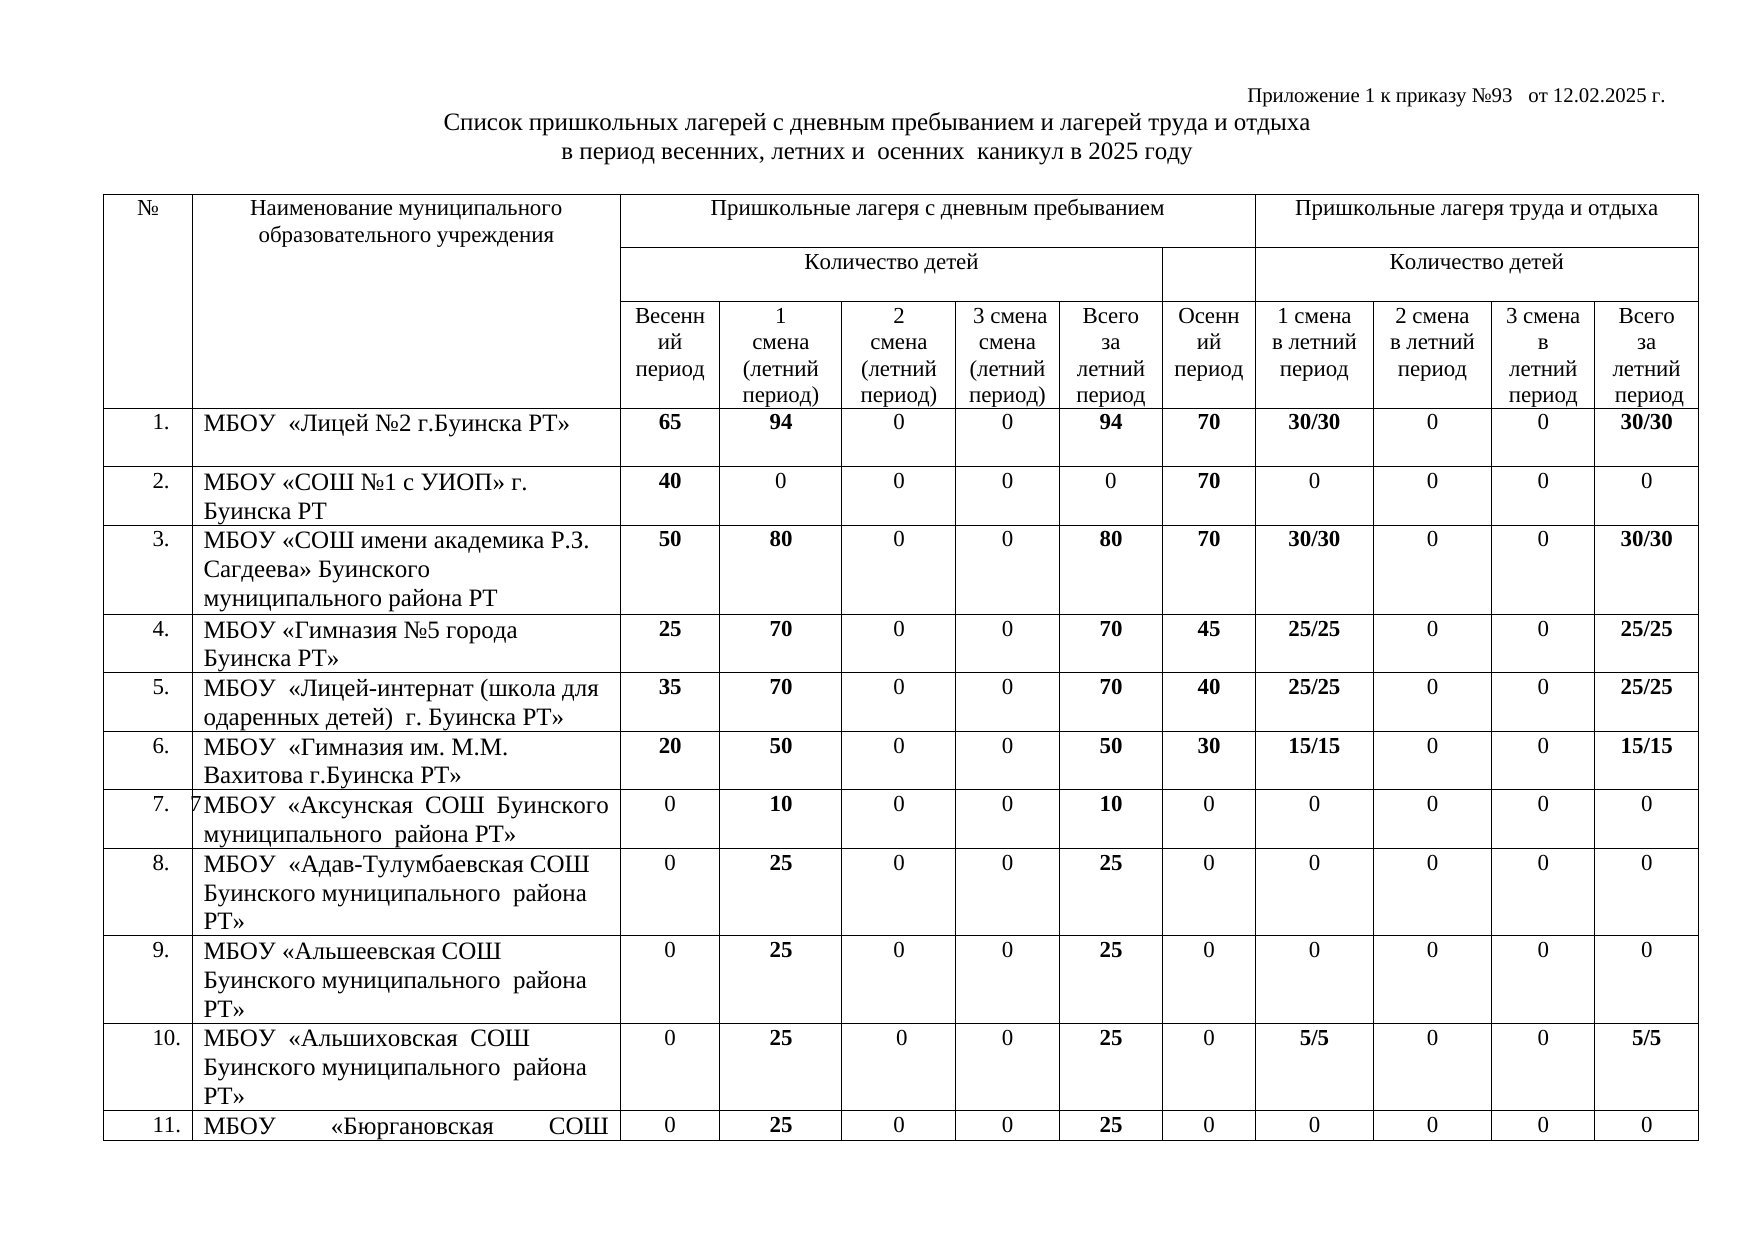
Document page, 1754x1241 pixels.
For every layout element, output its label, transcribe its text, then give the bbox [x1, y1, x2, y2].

table_cell 25/25 [1256, 673, 1373, 731]
table_header Пришкольные лагеря труда и отдыха [1256, 195, 1698, 247]
table_cell 0 [1595, 1111, 1698, 1139]
table_cell 0 [1595, 790, 1698, 848]
table_cell 0 [1163, 849, 1255, 935]
table_cell 0 [1595, 849, 1698, 935]
table_cell МБОУ «Гимназия №5 города Буинска РТ» [193, 615, 620, 672]
table_cell 10 [1060, 790, 1162, 848]
table_cell 30 [1163, 732, 1255, 789]
table_cell МБОУ «Адав-Тулумбаевская СОШ Буинского муниципального района РТ» [193, 849, 620, 935]
table_cell 0 [1256, 1111, 1373, 1139]
table_cell 0 [842, 526, 955, 614]
table_cell 0 [956, 849, 1059, 935]
table_cell [104, 732, 192, 789]
table_cell 0 [1374, 615, 1491, 672]
table_cell 0 [842, 1024, 955, 1110]
table_cell Количество детей [621, 248, 1162, 301]
table_cell 70 [1163, 409, 1255, 466]
table_cell 0 [1374, 467, 1491, 524]
table_cell 50 [1060, 732, 1162, 789]
table_cell МБОУ «СОШ №1 с УИОП» г. Буинска РТ [193, 467, 620, 524]
table_cell 0 [621, 849, 719, 935]
table_cell 0 [1374, 1024, 1491, 1110]
table_cell 25 [621, 615, 719, 672]
table_cell 94 [1060, 409, 1162, 466]
table_cell 0 [842, 732, 955, 789]
table_cell МБОУ «Лицей №2 г.Буинска РТ» [193, 409, 620, 466]
table_cell 0 [956, 1024, 1059, 1110]
table_cell 0 [1492, 409, 1594, 466]
table_cell 80 [720, 526, 841, 614]
table_cell 0 [956, 526, 1059, 614]
table_cell 0 [842, 409, 955, 466]
table_cell 0 [1595, 467, 1698, 524]
table_cell 0 [1492, 790, 1594, 848]
table_cell 70 [1163, 467, 1255, 524]
table_cell 0 [956, 673, 1059, 731]
table_cell 0 [621, 1111, 719, 1139]
table_cell 0 [956, 936, 1059, 1022]
table_cell Всего за летний период [1060, 302, 1162, 407]
table_cell 0 [621, 790, 719, 848]
table_cell 70 [1060, 615, 1162, 672]
table_cell 0 [1256, 936, 1373, 1022]
table_cell 50 [720, 732, 841, 789]
table_cell 0 [1492, 936, 1594, 1022]
table_cell 0 [842, 790, 955, 848]
table_cell 0 [1374, 849, 1491, 935]
table_cell 25 [1060, 849, 1162, 935]
table_cell 25 [720, 1024, 841, 1110]
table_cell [193, 1111, 620, 1139]
table_cell 70 [720, 673, 841, 731]
table_cell 35 [621, 673, 719, 731]
table_cell 5/5 [1595, 1024, 1698, 1110]
table_cell 25/25 [1595, 673, 1698, 731]
table_cell 0 [1256, 467, 1373, 524]
table_cell 0 [1256, 790, 1373, 848]
table_cell МБОУ «Аксунская СОШ Буинского муниципального района РТ» [193, 790, 620, 848]
table_cell 70 [1060, 673, 1162, 731]
table_cell 0 [956, 615, 1059, 672]
table_cell 15/15 [1256, 732, 1373, 789]
table_cell 5/5 [1256, 1024, 1373, 1110]
table_cell Весенний период [621, 302, 719, 407]
table_cell 2 смена (летний период) [842, 302, 955, 407]
table_cell 0 [1060, 467, 1162, 524]
table_cell 0 [1492, 467, 1594, 524]
table_cell Количество детей [1256, 248, 1698, 301]
table_cell [104, 615, 192, 672]
table_cell [104, 849, 192, 935]
text Список пришкольных лагерей с дневным пребыванием и лагерей труда и отдыха [89, 107, 1665, 136]
table_cell 2 смена в летний период [1374, 302, 1491, 407]
table_cell 7. [104, 790, 192, 848]
table_cell [104, 936, 192, 1022]
text Приложение 1 к приказу №93 от 12.02.2025 г. [89, 83, 1665, 107]
table_cell [104, 673, 192, 731]
table_cell МБОУ «Гимназия им. М.М. Вахитова г.Буинска РТ» [193, 732, 620, 789]
table_cell 45 [1163, 615, 1255, 672]
table_cell 0 [956, 732, 1059, 789]
table_cell 0 [1492, 1024, 1594, 1110]
table_header Пришкольные лагеря с дневным пребыванием [621, 195, 1255, 247]
table_cell 30/30 [1256, 409, 1373, 466]
table_cell 0 [956, 409, 1059, 466]
table_cell 0 [956, 790, 1059, 848]
table_cell 3 смена в летний период [1492, 302, 1594, 407]
table_cell 0 [1374, 936, 1491, 1022]
table_cell 0 [1374, 790, 1491, 848]
table_cell 10 [720, 790, 841, 848]
table_cell 25/25 [1595, 615, 1698, 672]
table_cell 25 [1060, 1024, 1162, 1110]
table_cell 25 [720, 1111, 841, 1139]
table_cell [104, 467, 192, 524]
table_cell 25 [1060, 1111, 1162, 1139]
table_cell 50 [621, 526, 719, 614]
table_cell 25 [720, 849, 841, 935]
table_cell 40 [621, 467, 719, 524]
text в период весенних, летних и осенних каникул в 2025 году [89, 136, 1665, 165]
table_cell 80 [1060, 526, 1162, 614]
table_cell 0 [1163, 1024, 1255, 1110]
table_header Наименование муниципального образовательного учреждения [193, 195, 620, 407]
table_cell 3 смена смена (летний период) [956, 302, 1059, 407]
table_cell 0 [621, 936, 719, 1022]
table_cell 0 [842, 615, 955, 672]
table_cell 0 [1374, 673, 1491, 731]
table_cell 0 [1492, 673, 1594, 731]
table_cell 0 [621, 1024, 719, 1110]
table_header № [104, 195, 192, 407]
table_cell 0 [1374, 526, 1491, 614]
table_cell 15/15 [1595, 732, 1698, 789]
table_cell 0 [1163, 790, 1255, 848]
table_cell 30/30 [1595, 526, 1698, 614]
table_cell МБОУ «Лицей-интернат (школа для одаренных детей) г. Буинска РТ» [193, 673, 620, 731]
table_cell 0 [1374, 409, 1491, 466]
table_cell 0 [1492, 526, 1594, 614]
table_cell МБОУ «Альшиховская СОШ Буинского муниципального района РТ» [193, 1024, 620, 1110]
table_cell 25 [720, 936, 841, 1022]
table_cell [104, 1024, 192, 1110]
table_cell Осенний период [1163, 302, 1255, 407]
table_cell 20 [621, 732, 719, 789]
table_cell 0 [1492, 849, 1594, 935]
table_cell 0 [842, 849, 955, 935]
table_cell 1 смена (летний период) [720, 302, 841, 407]
table_cell 1 смена в летний период [1256, 302, 1373, 407]
table_cell 0 [1256, 849, 1373, 935]
table_cell 0 [842, 1111, 955, 1139]
table_cell 0 [842, 673, 955, 731]
table_cell 70 [720, 615, 841, 672]
table_cell 0 [956, 1111, 1059, 1139]
table_cell 0 [1374, 732, 1491, 789]
table_cell 94 [720, 409, 841, 466]
table_cell 30/30 [1256, 526, 1373, 614]
table_cell 0 [842, 467, 955, 524]
table_cell 0 [956, 467, 1059, 524]
table_cell 25 [1060, 936, 1162, 1022]
table_cell [1163, 248, 1255, 301]
table_cell 0 [1374, 1111, 1491, 1139]
table_cell 0 [1595, 936, 1698, 1022]
table_cell 30/30 [1595, 409, 1698, 466]
table_cell [104, 1111, 192, 1139]
table_cell [104, 409, 192, 466]
table_cell 40 [1163, 673, 1255, 731]
table_cell 0 [1163, 936, 1255, 1022]
table_cell Всего за летний период [1595, 302, 1698, 407]
table_cell 70 [1163, 526, 1255, 614]
table_cell 65 [621, 409, 719, 466]
table_cell 0 [1163, 1111, 1255, 1139]
table_cell 0 [1492, 615, 1594, 672]
table_cell 25/25 [1256, 615, 1373, 672]
table_cell 0 [1492, 1111, 1594, 1139]
table_cell 0 [720, 467, 841, 524]
table_cell [104, 526, 192, 614]
table_cell МБОУ «Альшеевская СОШ Буинского муниципального района РТ» [193, 936, 620, 1022]
table_cell 0 [1492, 732, 1594, 789]
table_cell МБОУ «СОШ имени академика Р.З. Сагдеева» Буинского муниципального района РТ [193, 526, 620, 614]
table_cell 0 [842, 936, 955, 1022]
